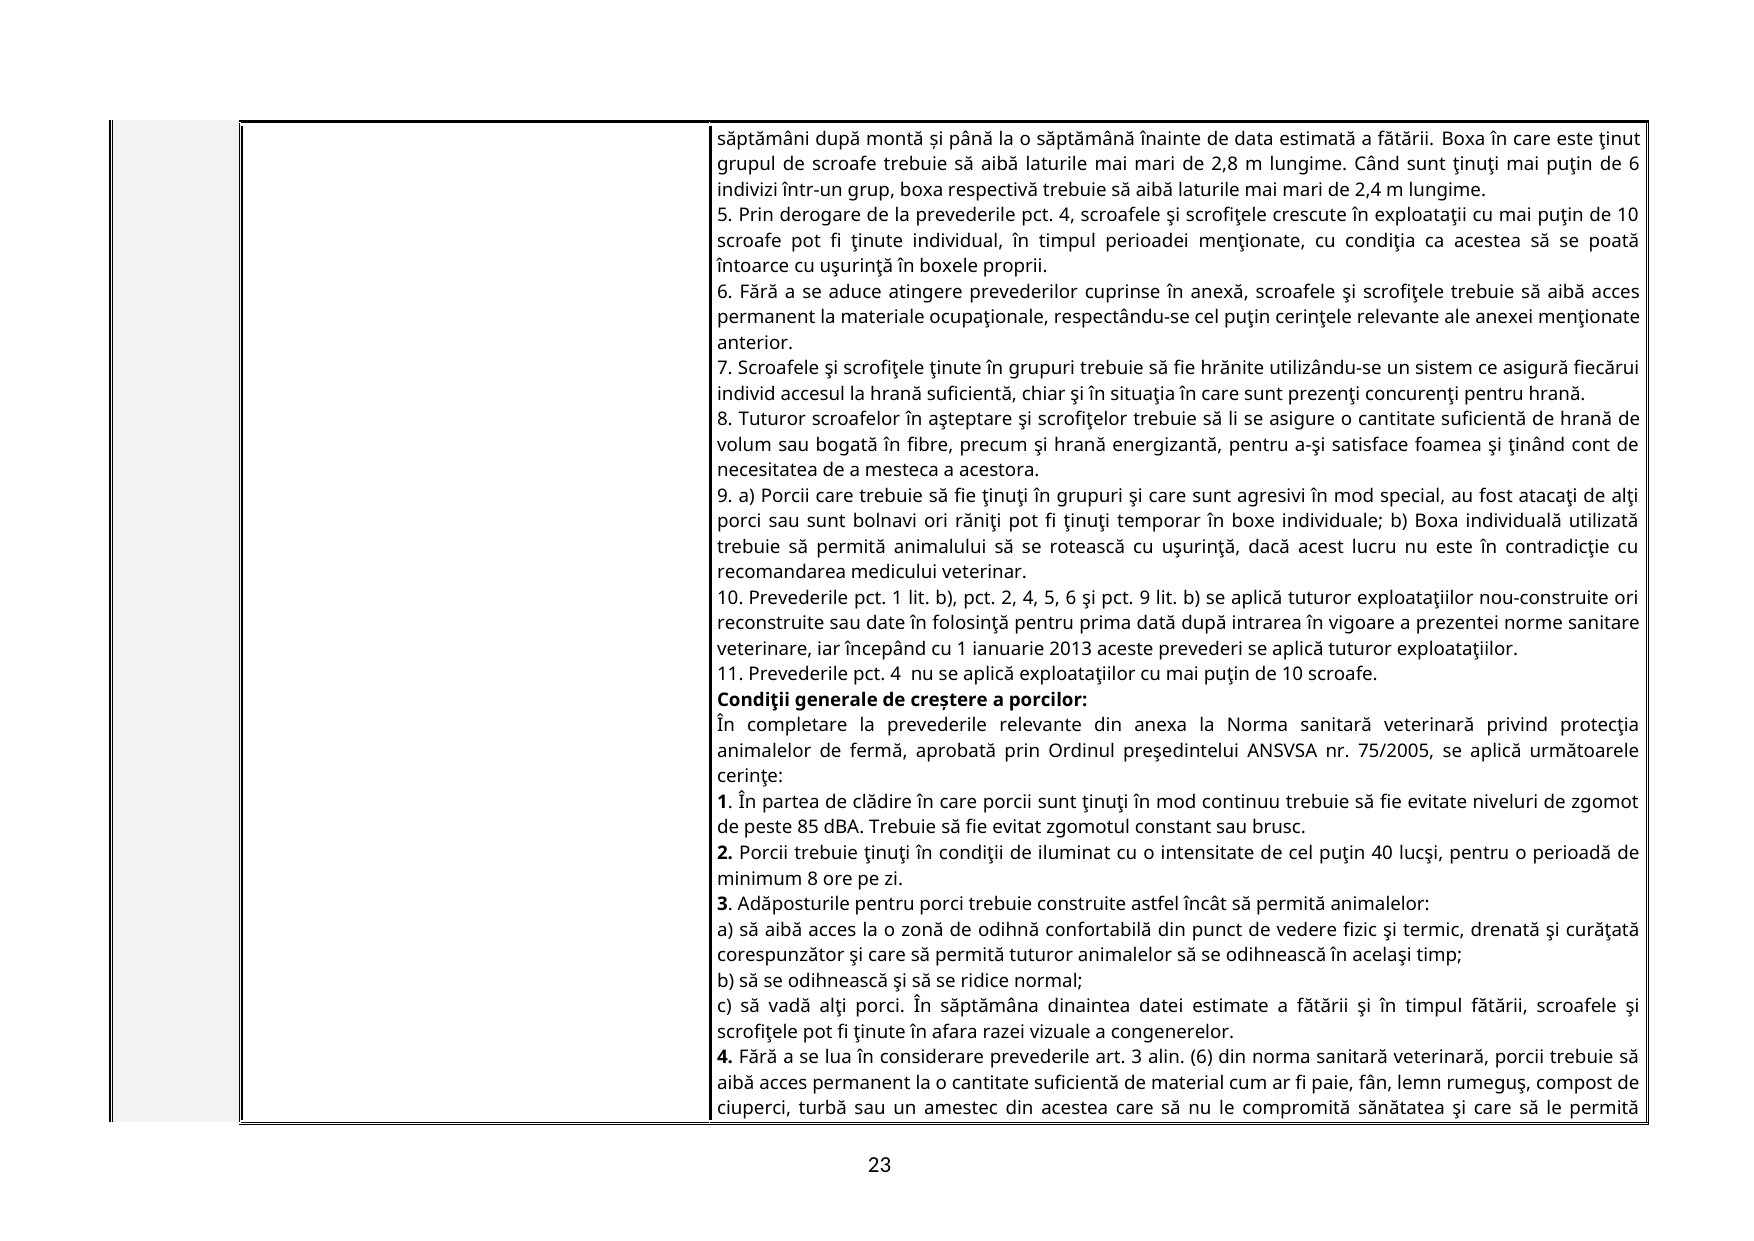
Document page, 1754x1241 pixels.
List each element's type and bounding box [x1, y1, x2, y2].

table_cell [710, 123, 1646, 1122]
table_cell [241, 122, 710, 1122]
